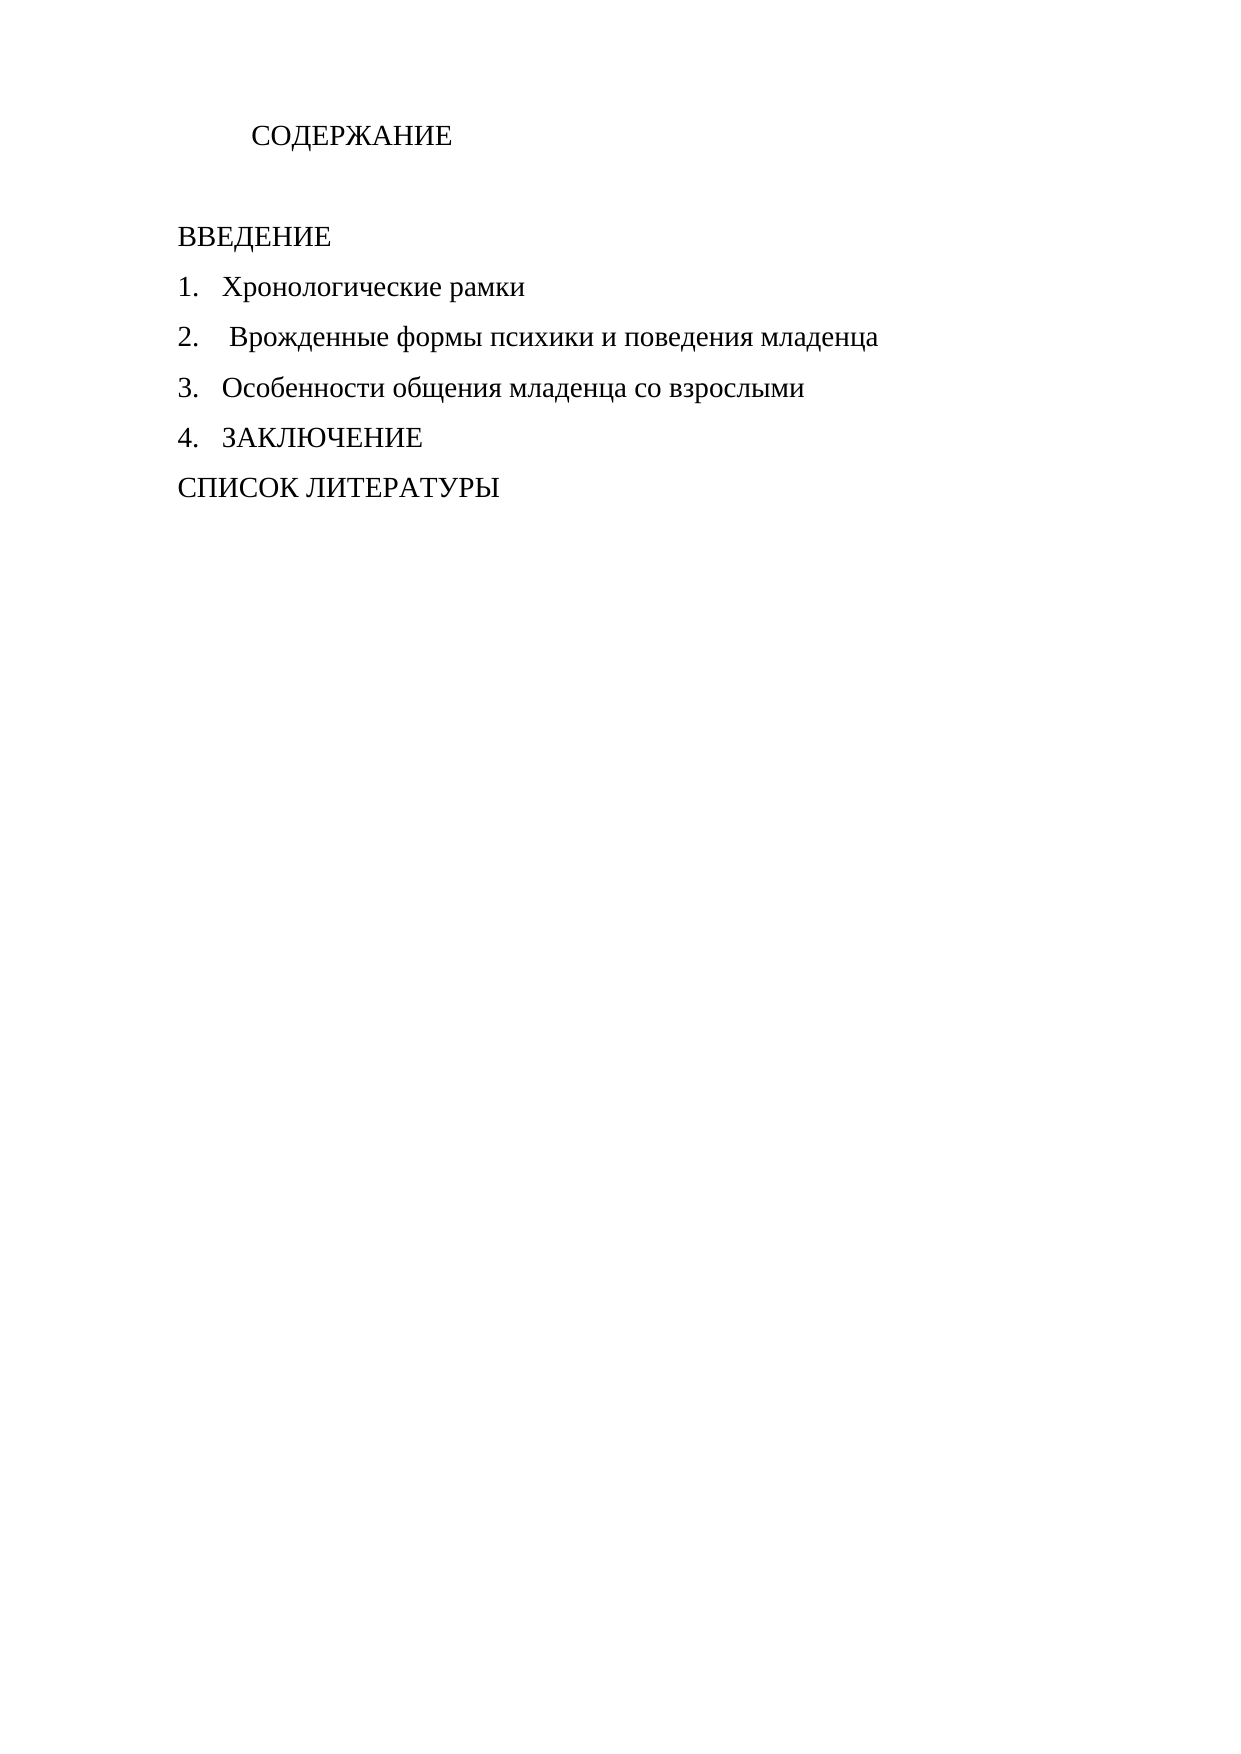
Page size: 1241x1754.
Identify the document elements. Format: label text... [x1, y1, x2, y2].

list Врожденные формы психики и поведения младенца [177, 319, 1152, 353]
list Хронологические рамки [177, 269, 1152, 303]
list Особенности общения младенца со взрослыми [177, 370, 1152, 403]
text СОДЕРЖАНИЕ [177, 118, 1152, 152]
text ВВЕДЕНИЕ [177, 219, 1152, 252]
text СПИСОК ЛИТЕРАТУРЫ [177, 470, 1152, 504]
list ЗАКЛЮЧЕНИЕ [177, 420, 1152, 453]
